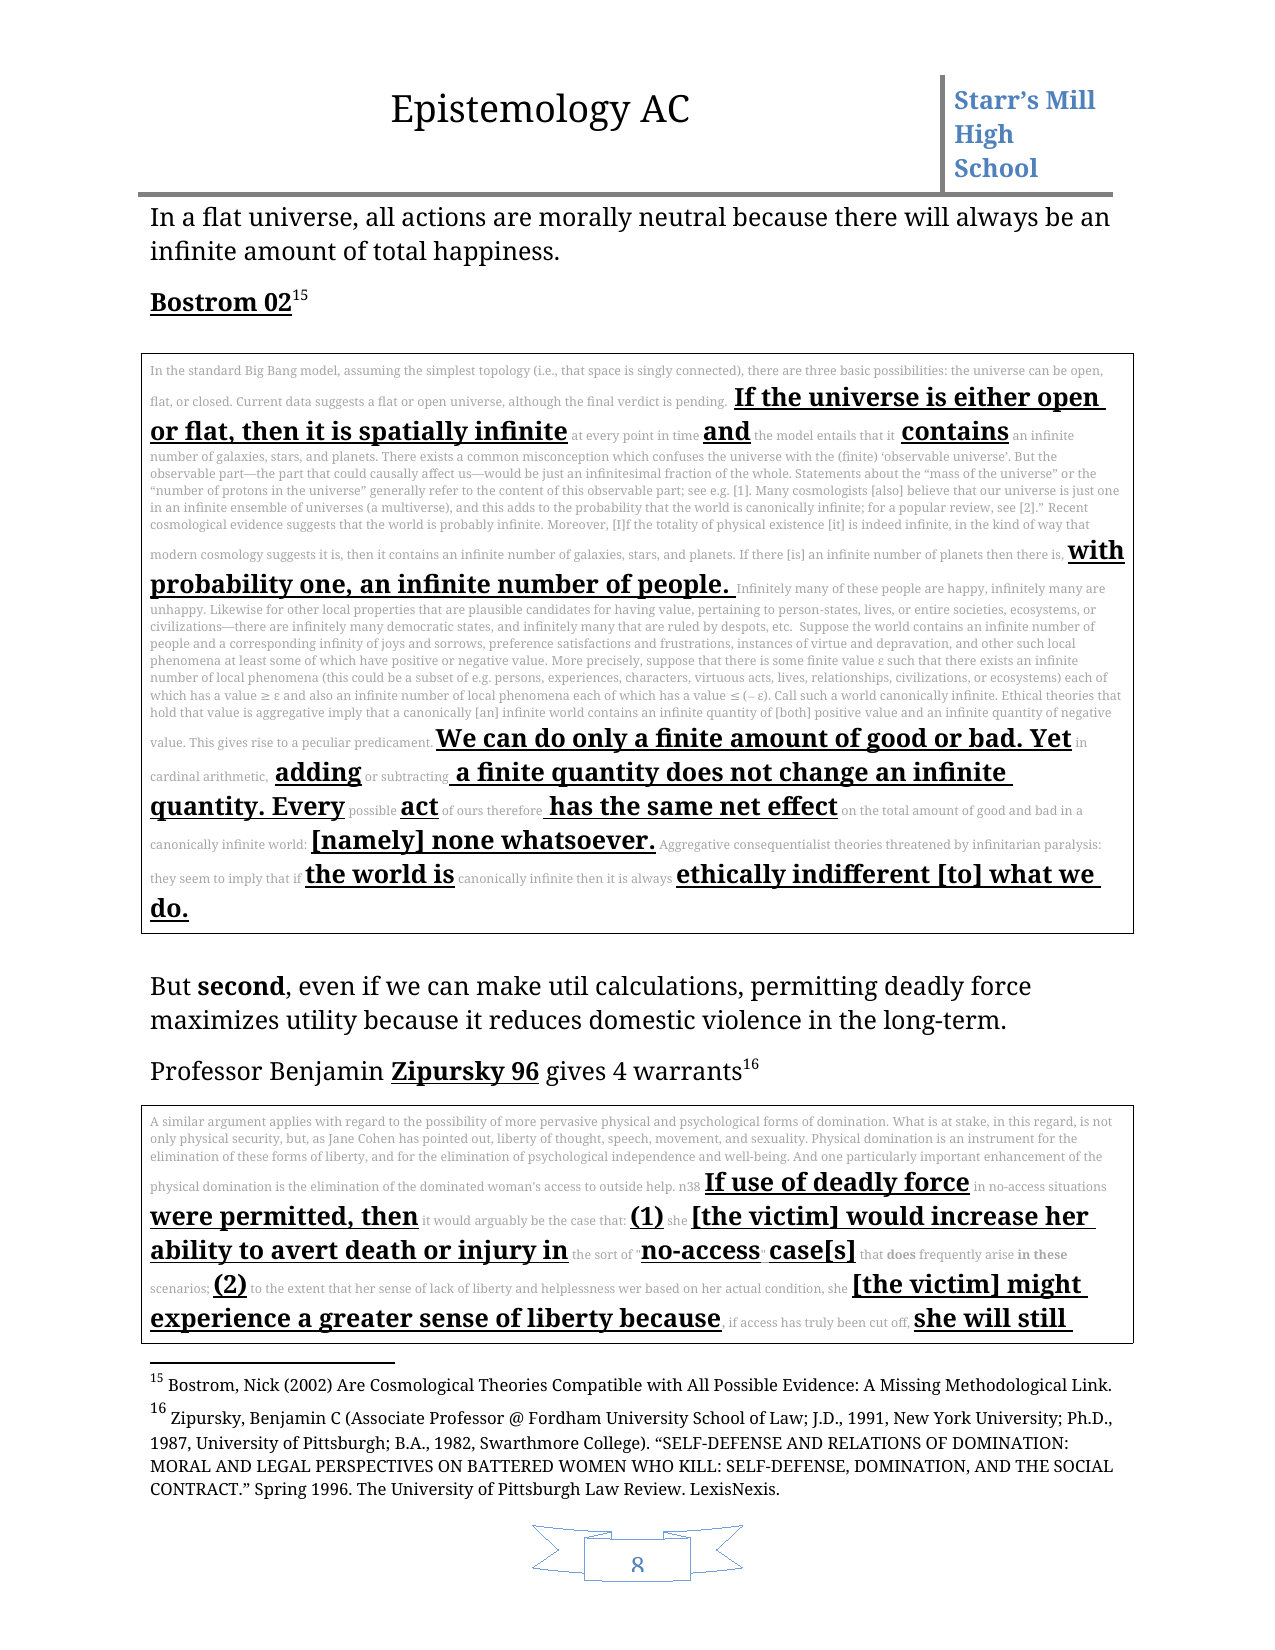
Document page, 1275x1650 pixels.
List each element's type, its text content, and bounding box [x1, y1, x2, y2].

text But second, even if we can make util calculations, permitting deadly force maximizes utility because it reduces domestic violence in the long-term. [150, 968, 1125, 1037]
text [142, 1106, 1133, 1343]
text In the standard Big Bang model, assuming the simplest topology (i.e., that space is singly connected), there are three basic possibilities: the universe can be open, flat, or closed. Current data suggests a flat or open universe, although the final verdict is pending. If the universe is either open or flat, then it is spatially infinite at every point in time and the model entails that it contains an infinite number of galaxies, stars, and planets. There exists a common misconception which confuses the universe with the (finite) ‘observable universe’. But the observable part—the part that could causally affect us—would be just an infinitesimal fraction of the whole. Statements about the “mass of the universe” or the “number of protons in the universe” generally refer to the content of this observable part; see e.g. [1]. Many cosmologists [also] believe that our universe is just one in an infinite ensemble of universes (a multiverse), and this adds to the probability that the world is canonically infinite; for a popular review, see [2].” Recent cosmological evidence suggests that the world is probably infinite. Moreover, [I]f the totality of physical existence [it] is indeed infinite, in the kind of way that modern cosmology suggests it is, then it contains an infinite number of galaxies, stars, and planets. If there [is] an infinite number of planets then there is, with probability one, an infinite number of people. Infinitely many of these people are happy, infinitely many are unhappy. Likewise for other local properties that are plausible candidates for having value, pertaining to person‐states, lives, or entire societies, ecosystems, or civilizations—there are infinitely many democratic states, and infinitely many that are ruled by despots, etc. Suppose the world contains an infinite number of people and a corresponding infinity of joys and sorrows, preference satisfactions and frustrations, instances of virtue and depravation, and other such local phenomena at least some of which have positive or negative value. More precisely, suppose that there is some finite value ε such that there exists an infinite number of local phenomena (this could be a subset of e.g. persons, experiences, characters, virtuous acts, lives, relationships, civilizations, or ecosystems) each of which has a value ≥ ε and also an infinite number of local phenomena each of which has a value ≤ (‒ ε). Call such a world canonically infinite. Ethical theories that hold that value is aggregative imply that a canonically [an] infinite world contains an infinite quantity of [both] positive value and an infinite quantity of negative value. This gives rise to a peculiar predicament. We can do only a finite amount of good or bad. Yet in cardinal arithmetic, adding or subtracting a finite quantity does not change an infinite quantity. Every possible act of ours therefore has the same net effect on the total amount of good and bad in a canonically infinite world: [namely] none whatsoever. Aggregative consequentialist theories threatened by infinitarian paralysis: they seem to imply that if the world is canonically infinite then it is always ethically indifferent [to] what we do. [142, 354, 1133, 933]
text Bostrom 02 [150, 285, 1125, 353]
text In a flat universe, all actions are morally neutral because there will always be an infinite amount of total happiness. [150, 200, 1125, 268]
text Professor Benjamin Zipursky 96 gives 4 warrants [150, 1054, 1125, 1088]
